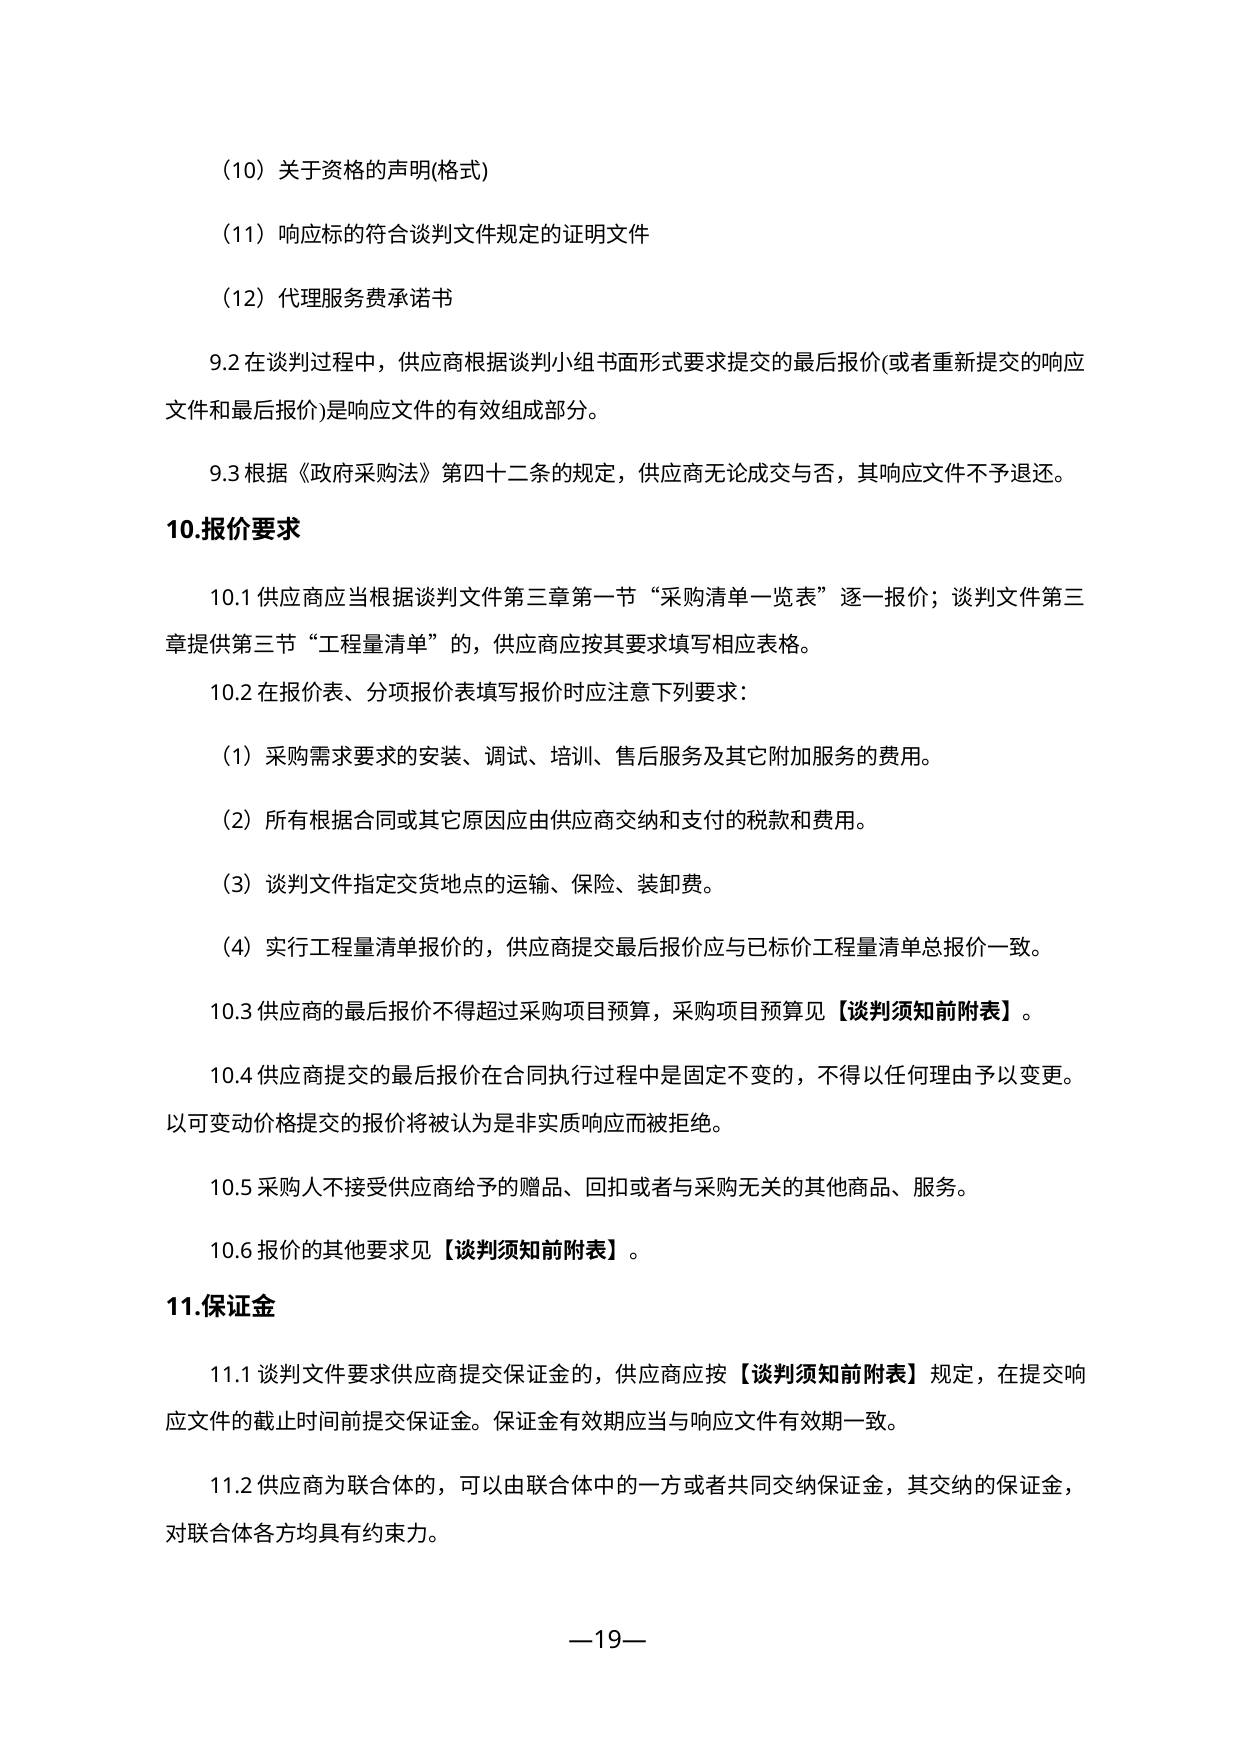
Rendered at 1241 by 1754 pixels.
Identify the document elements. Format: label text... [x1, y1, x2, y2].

text 10.1供应商应当根据谈判文件第三章第一节“采购清单一览表”逐一报价；谈判文件第三章提供第三节“工程量清单”的，供应商应按其要求填写相应表格。 [165, 580, 1087, 659]
text （1）采购需求要求的安装、调试、培训、售后服务及其它附加服务的费用。 [165, 739, 1087, 771]
text （4）实行工程量清单报价的，供应商提交最后报价应与已标价工程量清单总报价一致。 [165, 930, 1087, 962]
text 10.4供应商提交的最后报价在合同执行过程中是固定不变的，不得以任何理由予以变更。以可变动价格提交的报价将被认为是非实质响应而被拒绝。 [165, 1058, 1087, 1137]
text 9.2在谈判过程中，供应商根据谈判小组书面形式要求提交的最后报价(或者重新提交的响应文件和最后报价)是响应文件的有效组成部分。 [165, 345, 1087, 424]
subtitle 11.保证金 [165, 1286, 1087, 1322]
text 11.1谈判文件要求供应商提交保证金的，供应商应按【谈判须知前附表】规定，在提交响应文件的截止时间前提交保证金。保证金有效期应当与响应文件有效期一致。 [165, 1357, 1087, 1436]
text （12）代理服务费承诺书 [165, 281, 1087, 313]
text 10.5采购人不接受供应商给予的赠品、回扣或者与采购无关的其他商品、服务。 [165, 1169, 1087, 1201]
text 10.3供应商的最后报价不得超过采购项目预算，采购项目预算见【谈判须知前附表】。 [165, 994, 1087, 1026]
text （3）谈判文件指定交货地点的运输、保险、装卸费。 [165, 867, 1087, 898]
text （11）响应标的符合谈判文件规定的证明文件 [165, 217, 1087, 249]
text 11.2供应商为联合体的，可以由联合体中的一方或者共同交纳保证金，其交纳的保证金，对联合体各方均具有约束力。 [165, 1468, 1087, 1547]
text 9.3根据《政府采购法》第四十二条的规定，供应商无论成交与否，其响应文件不予退还。 [165, 456, 1087, 488]
text 10.2在报价表、分项报价表填写报价时应注意下列要求： [165, 675, 1087, 707]
text 10.6报价的其他要求见【谈判须知前附表】。 [165, 1233, 1087, 1265]
subtitle 10.报价要求 [165, 509, 1087, 546]
text （10）关于资格的声明(格式) [165, 153, 1087, 185]
text （2）所有根据合同或其它原因应由供应商交纳和支付的税款和费用。 [165, 803, 1087, 834]
